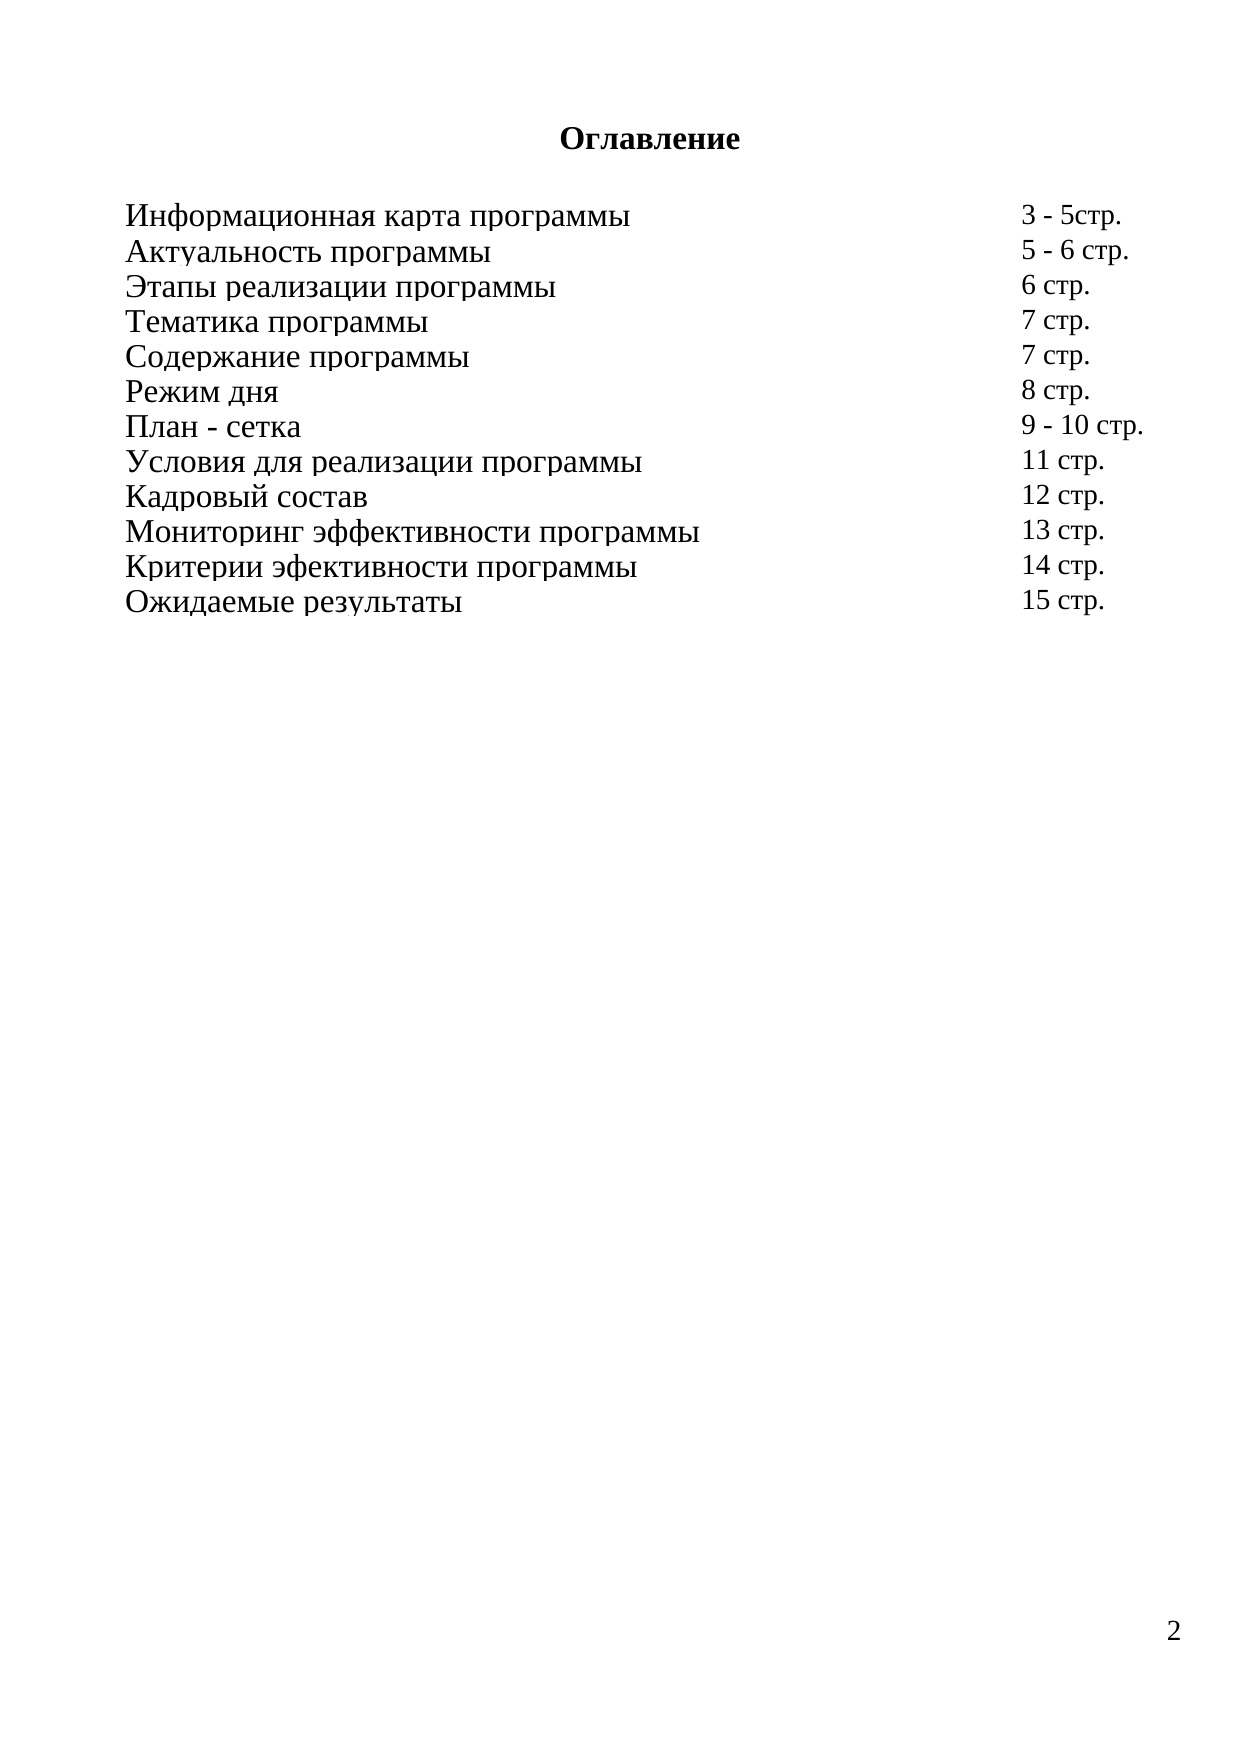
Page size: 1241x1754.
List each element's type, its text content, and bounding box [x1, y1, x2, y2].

table_cell Режим дня [104, 371, 1020, 406]
table_cell 11 стр. [1020, 441, 1170, 476]
table_cell Содержание программы [104, 336, 1020, 371]
table_cell 5 - 6 стр. [1020, 231, 1170, 266]
text Оглавление [118, 118, 1181, 156]
table_cell Актуальность программы [104, 231, 1020, 266]
table_cell 7 стр. [1020, 301, 1170, 336]
table_cell Условия для реализации программы [104, 441, 1020, 476]
table_cell 13 стр. [1020, 511, 1170, 546]
table_cell 12 стр. [1020, 476, 1170, 511]
table_cell Кадровый состав [104, 476, 1020, 511]
table_cell 7 стр. [1020, 336, 1170, 371]
table_cell 14 стр. [1020, 546, 1170, 581]
table_cell 15 стр. [1020, 581, 1170, 616]
table_header Информационная карта программы [104, 195, 1020, 231]
table_cell Мониторинг эффективности программы [104, 511, 1020, 546]
table_cell Этапы реализации программы [104, 266, 1020, 301]
table_cell План - сетка [104, 406, 1020, 441]
table_header 3 - 5стр. [1020, 195, 1170, 231]
table_cell Ожидаемые результаты [104, 581, 1020, 616]
table_cell 9 - 10 стр. [1020, 406, 1170, 441]
table_cell Тематика программы [104, 301, 1020, 336]
table_cell Критерии эфективности программы [104, 546, 1020, 581]
table_cell 6 стр. [1020, 266, 1170, 301]
table_cell 8 стр. [1020, 371, 1170, 406]
